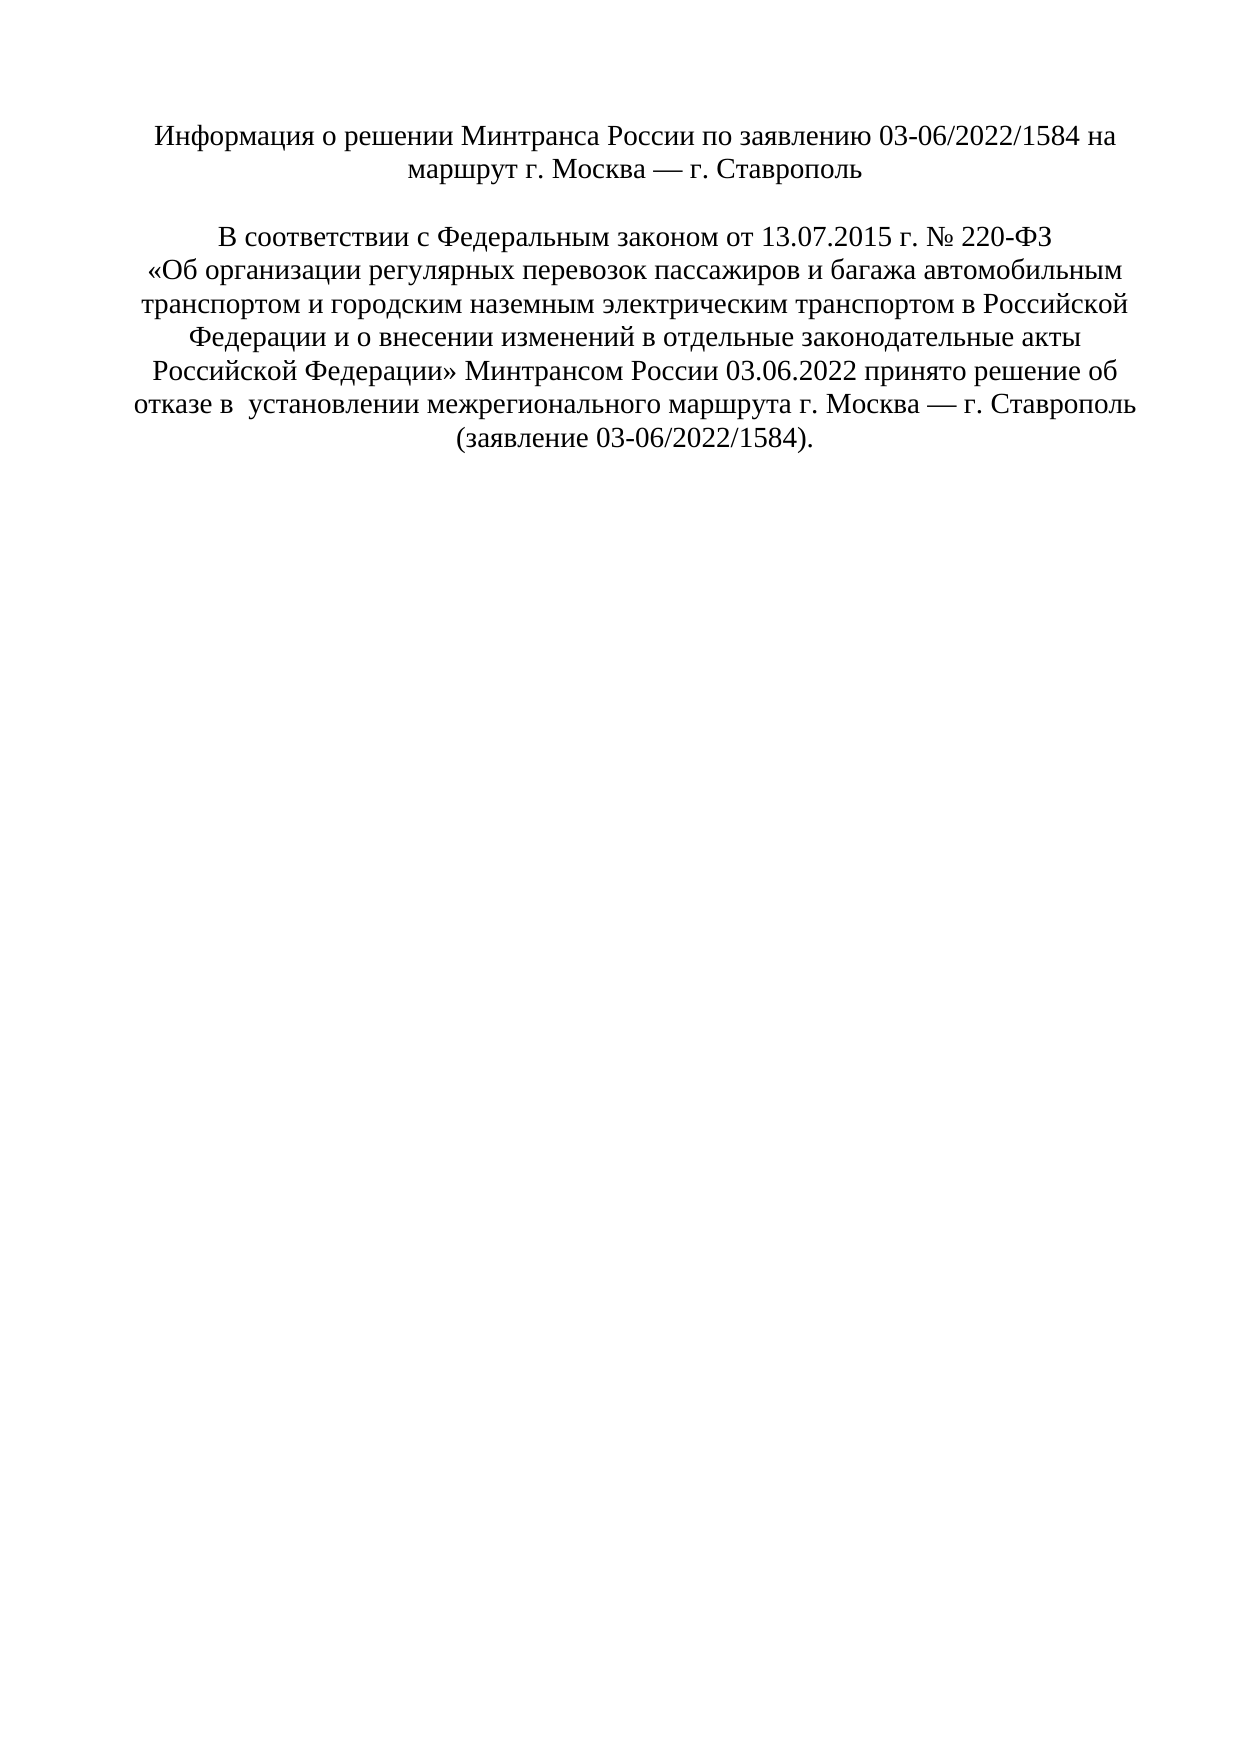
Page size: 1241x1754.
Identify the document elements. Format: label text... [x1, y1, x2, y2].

text В соответствии с Федеральным законом от 13.07.2015 г. № 220-ФЗ «Об организации регулярных перевозок пассажиров и багажа автомобильным транспортом и городским наземным электрическим транспортом в Российской Федерации и о внесении изменений в отдельные законодательные акты Российской Федерации» Минтрансом России 03.06.2022 принято решение об отказе в установлении межрегионального маршрута г. Москва — г. Ставрополь (заявление 03-06/2022/1584). [118, 219, 1152, 453]
text Информация о решении Минтранса России по заявлению 03-06/2022/1584 на маршрут г. Москва — г. Ставрополь [118, 118, 1152, 185]
